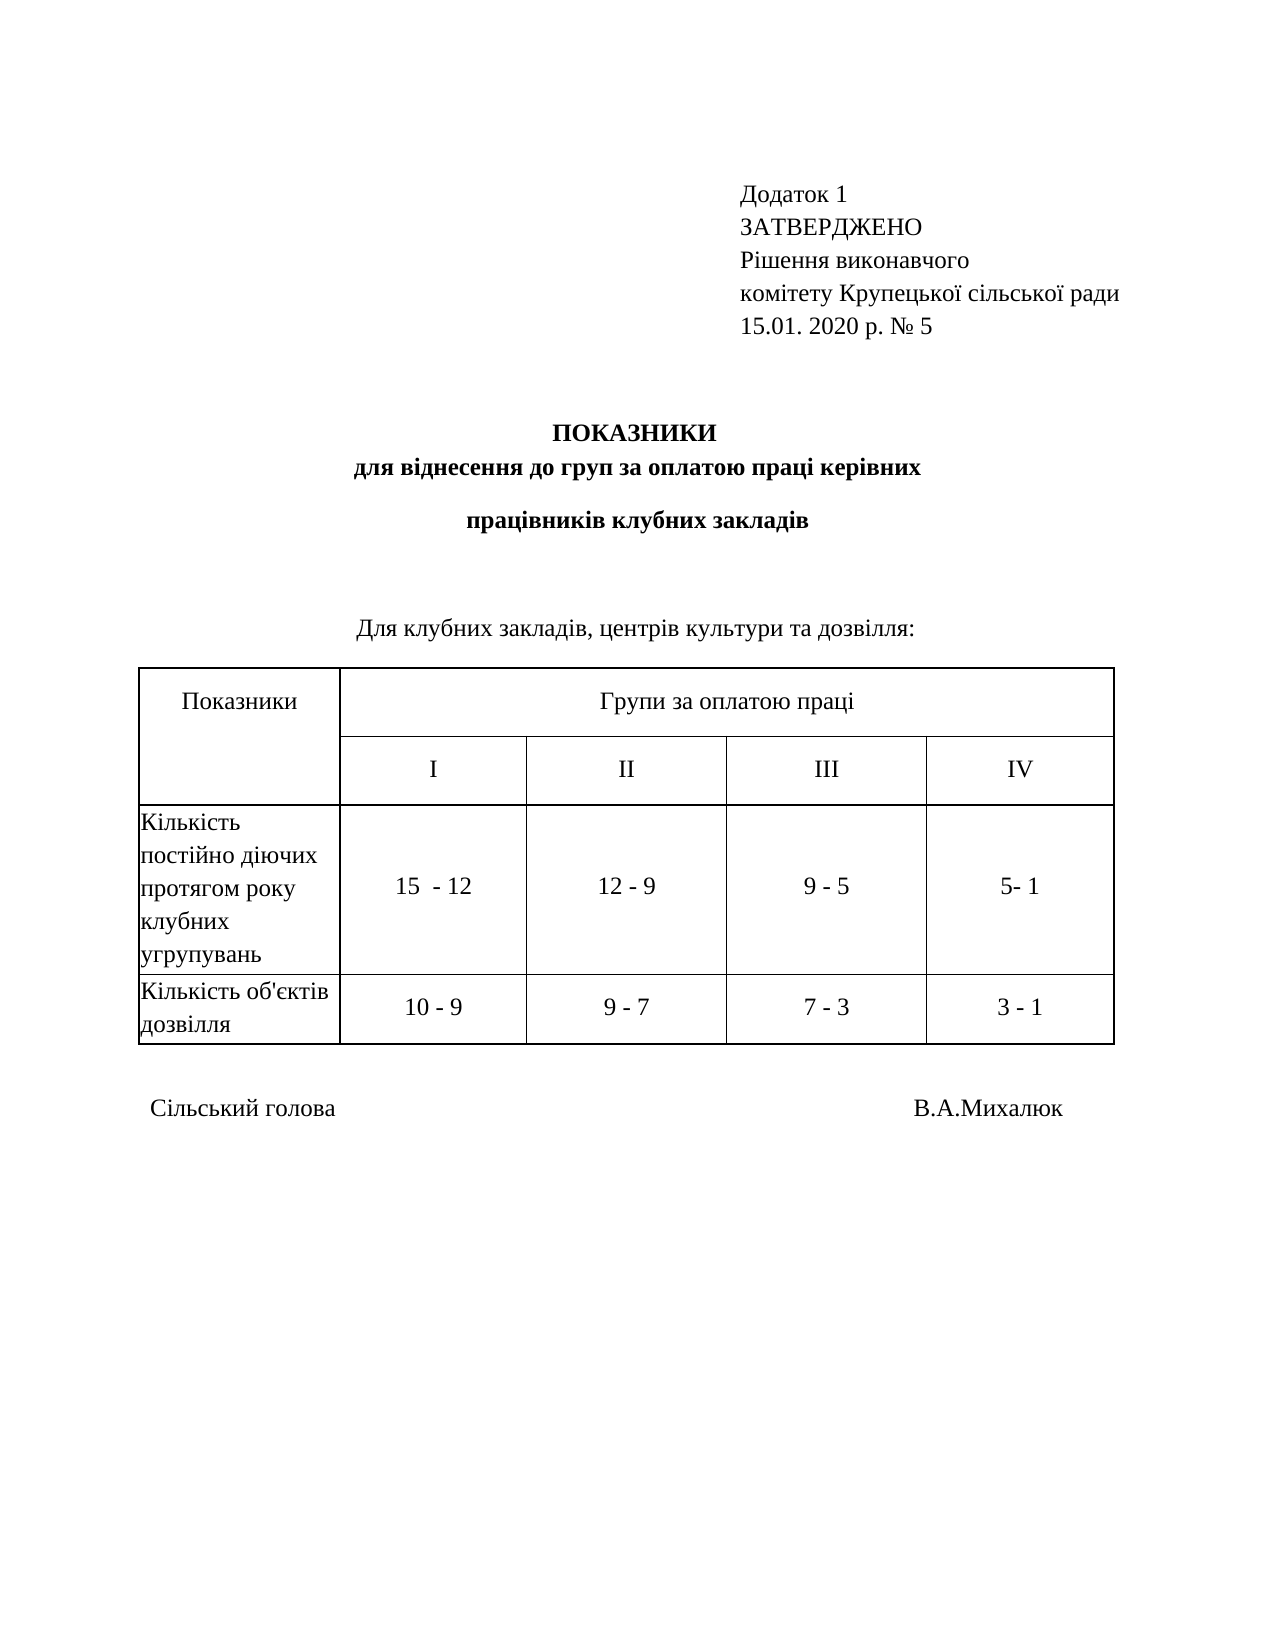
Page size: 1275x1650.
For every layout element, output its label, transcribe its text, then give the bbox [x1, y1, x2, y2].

table_cell 12 - 9 [527, 806, 726, 973]
text працівників клубних закладів [197, 505, 1078, 534]
text Сільський голова В.А.Михалюк [150, 1093, 1125, 1122]
table_cell Кількість об'єктів дозвілля [140, 975, 339, 1043]
table_cell II [527, 737, 726, 804]
text ПОКАЗНИКИ для віднесення до груп за оплатою праці керівних [197, 418, 1078, 480]
table_cell Кількість постійно діючих протягом року клубних угрупувань [140, 806, 339, 973]
text Додаток 1 [740, 179, 1125, 207]
table_header Групи за оплатою праці [341, 669, 1113, 736]
table_header Показники [140, 669, 339, 804]
table_cell I [341, 737, 526, 804]
table_cell IV [927, 737, 1113, 804]
table_cell 3 - 1 [927, 975, 1113, 1043]
table_cell 9 - 5 [727, 806, 926, 973]
table_cell 7 - 3 [727, 975, 926, 1043]
table_cell 15 - 12 [341, 806, 526, 973]
table_cell III [727, 737, 926, 804]
table_cell 5- 1 [927, 806, 1113, 973]
text ЗАТВЕРДЖЕНО [740, 212, 1125, 241]
table_cell 10 - 9 [341, 975, 526, 1043]
text комітету Крупецької сільської ради [740, 278, 1125, 307]
text Рішення виконавчого [740, 245, 1125, 273]
text Для клубних закладів, центрів культури та дозвілля: [150, 613, 1125, 642]
text 15.01. 2020 р. № 5 [740, 311, 1125, 339]
table_cell 9 - 7 [527, 975, 726, 1043]
